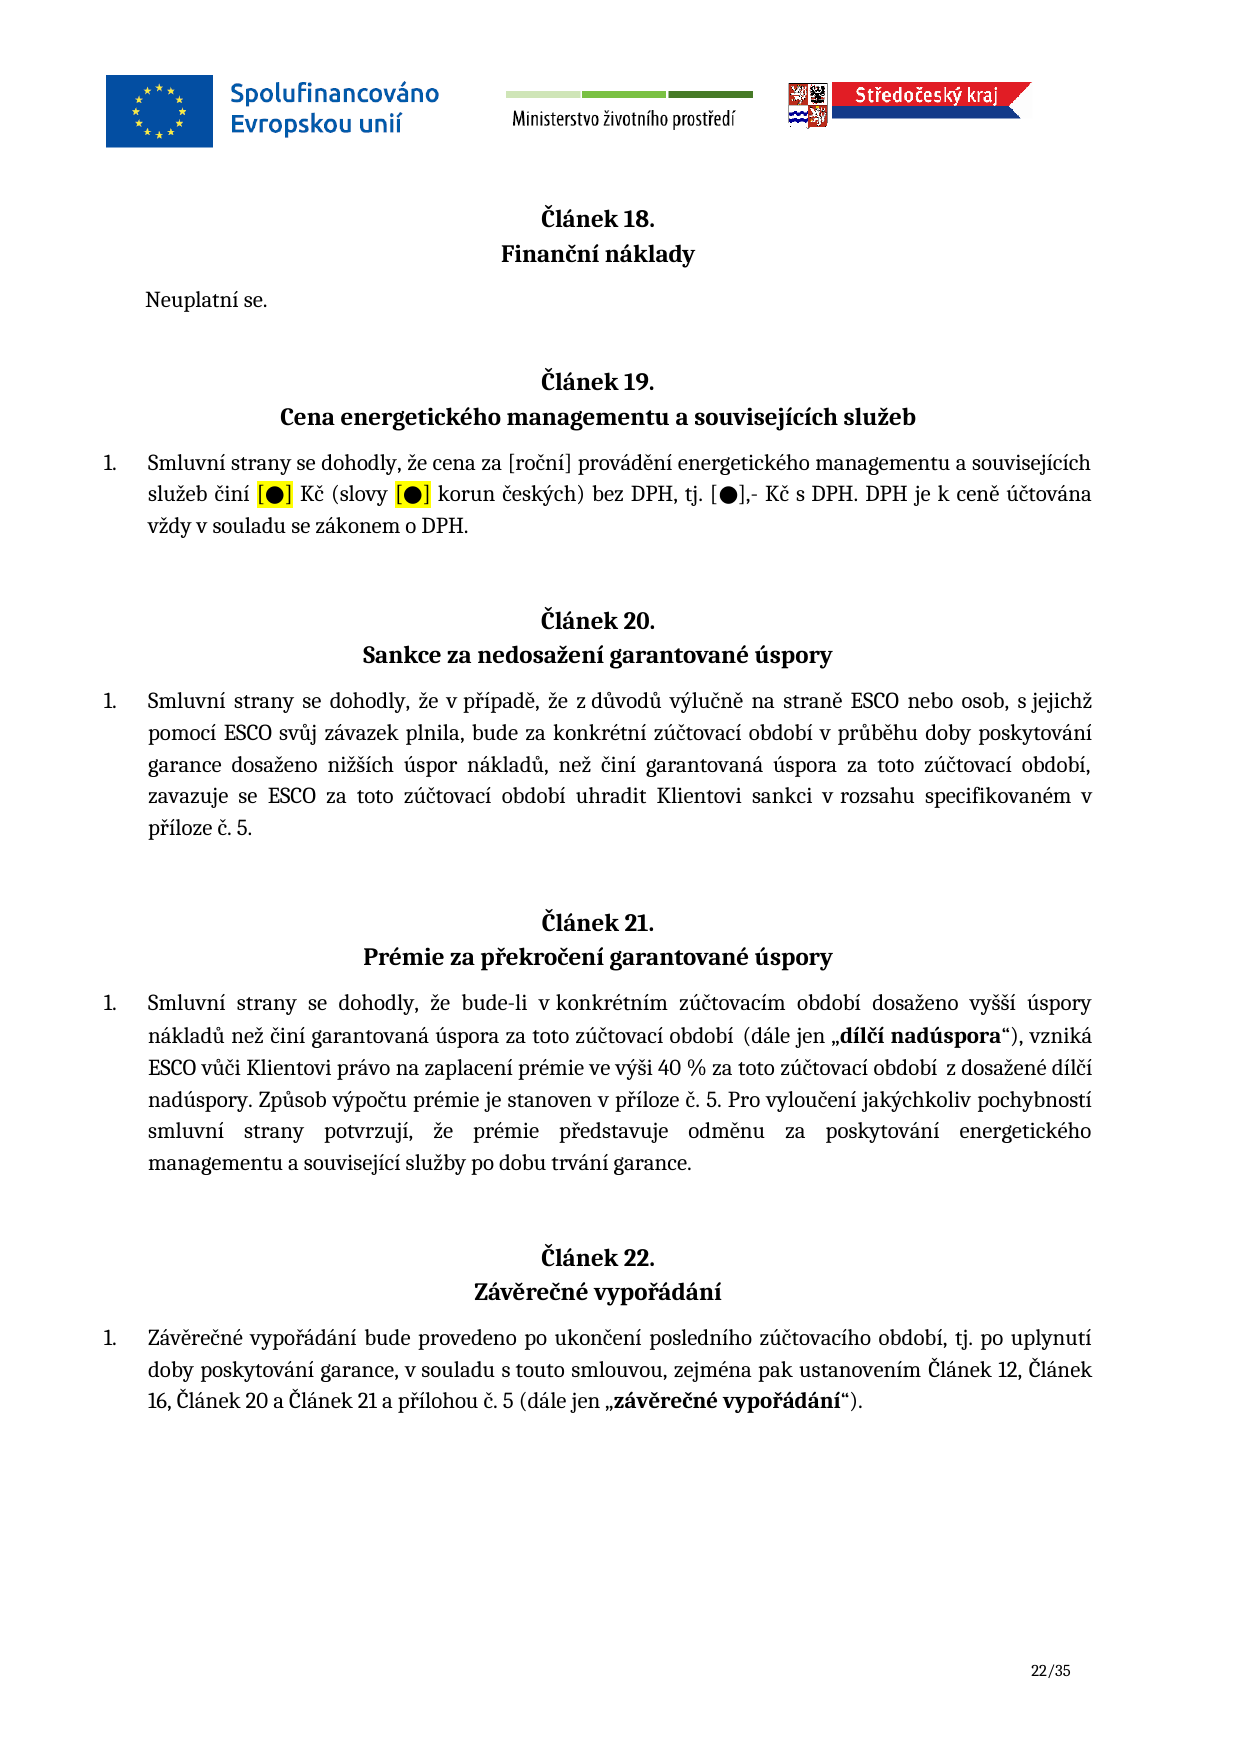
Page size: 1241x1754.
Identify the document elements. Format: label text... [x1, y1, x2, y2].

subtitle Závěrečné vypořádání bude provedeno po ukončení posledního zúčtovacího období, tj. po uplynutí doby poskytování garance, v souladu s touto smlouvou, zejména pak ustanovením Článek 12, Článek 16, Článek 20 a Článek 21 a přílohou č. 5 (dále jen „závěrečné vypořádání“). [103, 1325, 1092, 1414]
subtitle Smluvní strany se dohodly, že cena za [roční] provádění energetického managementu a souvisejících služeb činí [●] Kč (slovy [●] korun českých) bez DPH, tj. [●],- Kč s DPH. DPH je k ceně účtována vždy v souladu se zákonem o DPH. [103, 450, 1092, 539]
subtitle Závěrečné vypořádání [103, 1244, 1092, 1307]
picture [103, 73, 1048, 148]
subtitle Finanční náklady [103, 205, 1092, 268]
subtitle Neuplatní se. [145, 287, 1092, 313]
subtitle Smluvní strany se dohodly, že v případě, že z důvodů výlučně na straně ESCO nebo osob, s jejichž pomocí ESCO svůj závazek plnila, bude za konkrétní zúčtovací období v průběhu doby poskytování garance dosaženo nižších úspor nákladů, než činí garantovaná úspora za toto zúčtovací období, zavazuje se ESCO za toto zúčtovací období uhradit Klientovi sankci v rozsahu specifikovaném v příloze č. 5. [103, 688, 1092, 841]
subtitle Cena energetického managementu a souvisejících služeb [103, 368, 1092, 431]
subtitle Sankce za nedosažení garantované úspory [103, 607, 1092, 670]
subtitle Prémie za překročení garantované úspory [103, 909, 1092, 972]
subtitle Smluvní strany se dohodly, že bude-li v konkrétním zúčtovacím období dosaženo vyšší úspory nákladů než činí garantovaná úspora za toto zúčtovací období (dále jen „dílčí nadúspora“), vzniká ESCO vůči Klientovi právo na zaplacení prémie ve výši 40 % za toto zúčtovací období z dosažené dílčí nadúspory. Způsob výpočtu prémie je stanoven v příloze č. 5. Pro vyloučení jakýchkoliv pochybností smluvní strany potvrzují, že prémie představuje odměnu za poskytování energetického managementu a související služby po dobu trvání garance. [103, 990, 1092, 1176]
